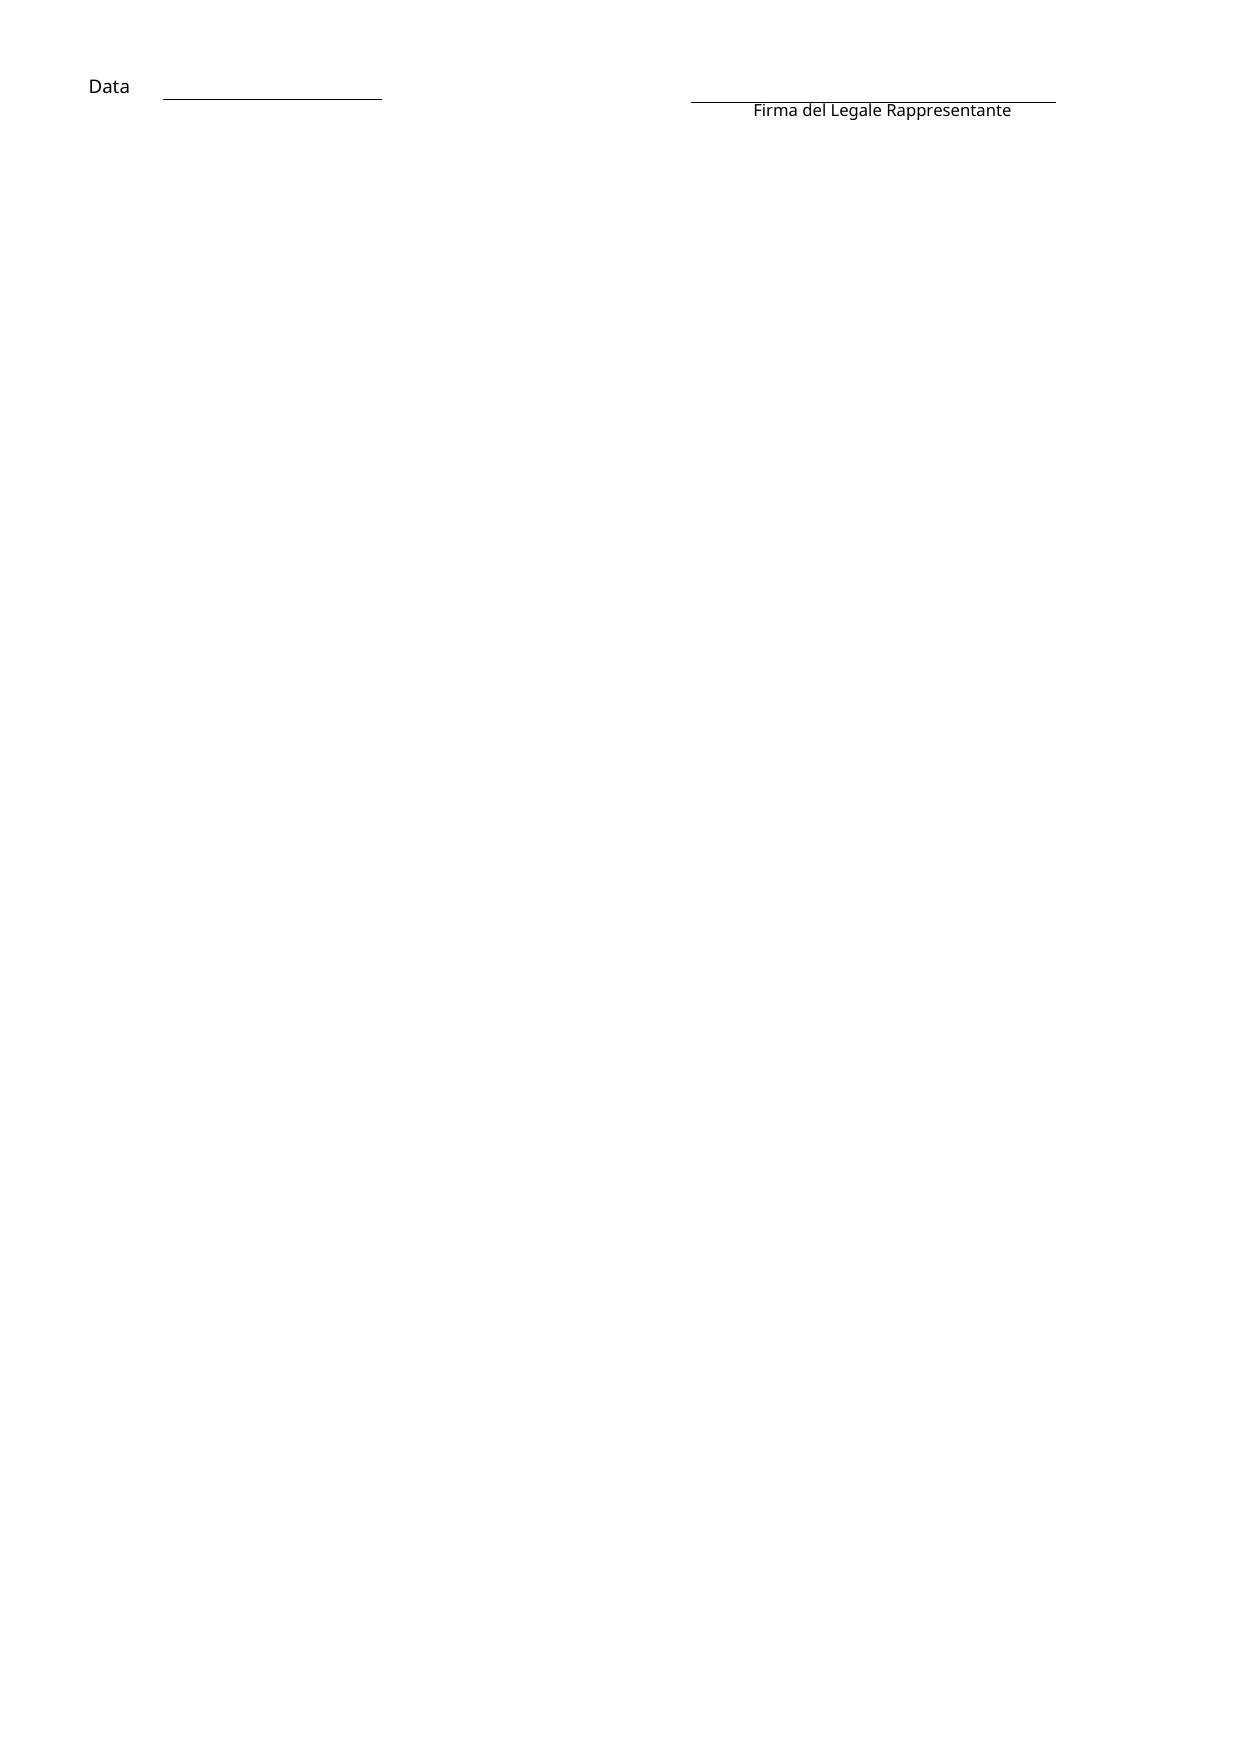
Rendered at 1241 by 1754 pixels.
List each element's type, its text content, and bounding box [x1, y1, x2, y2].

text Firma del Legale Rappresentante [59, 99, 1196, 121]
text Data [59, 73, 1196, 99]
